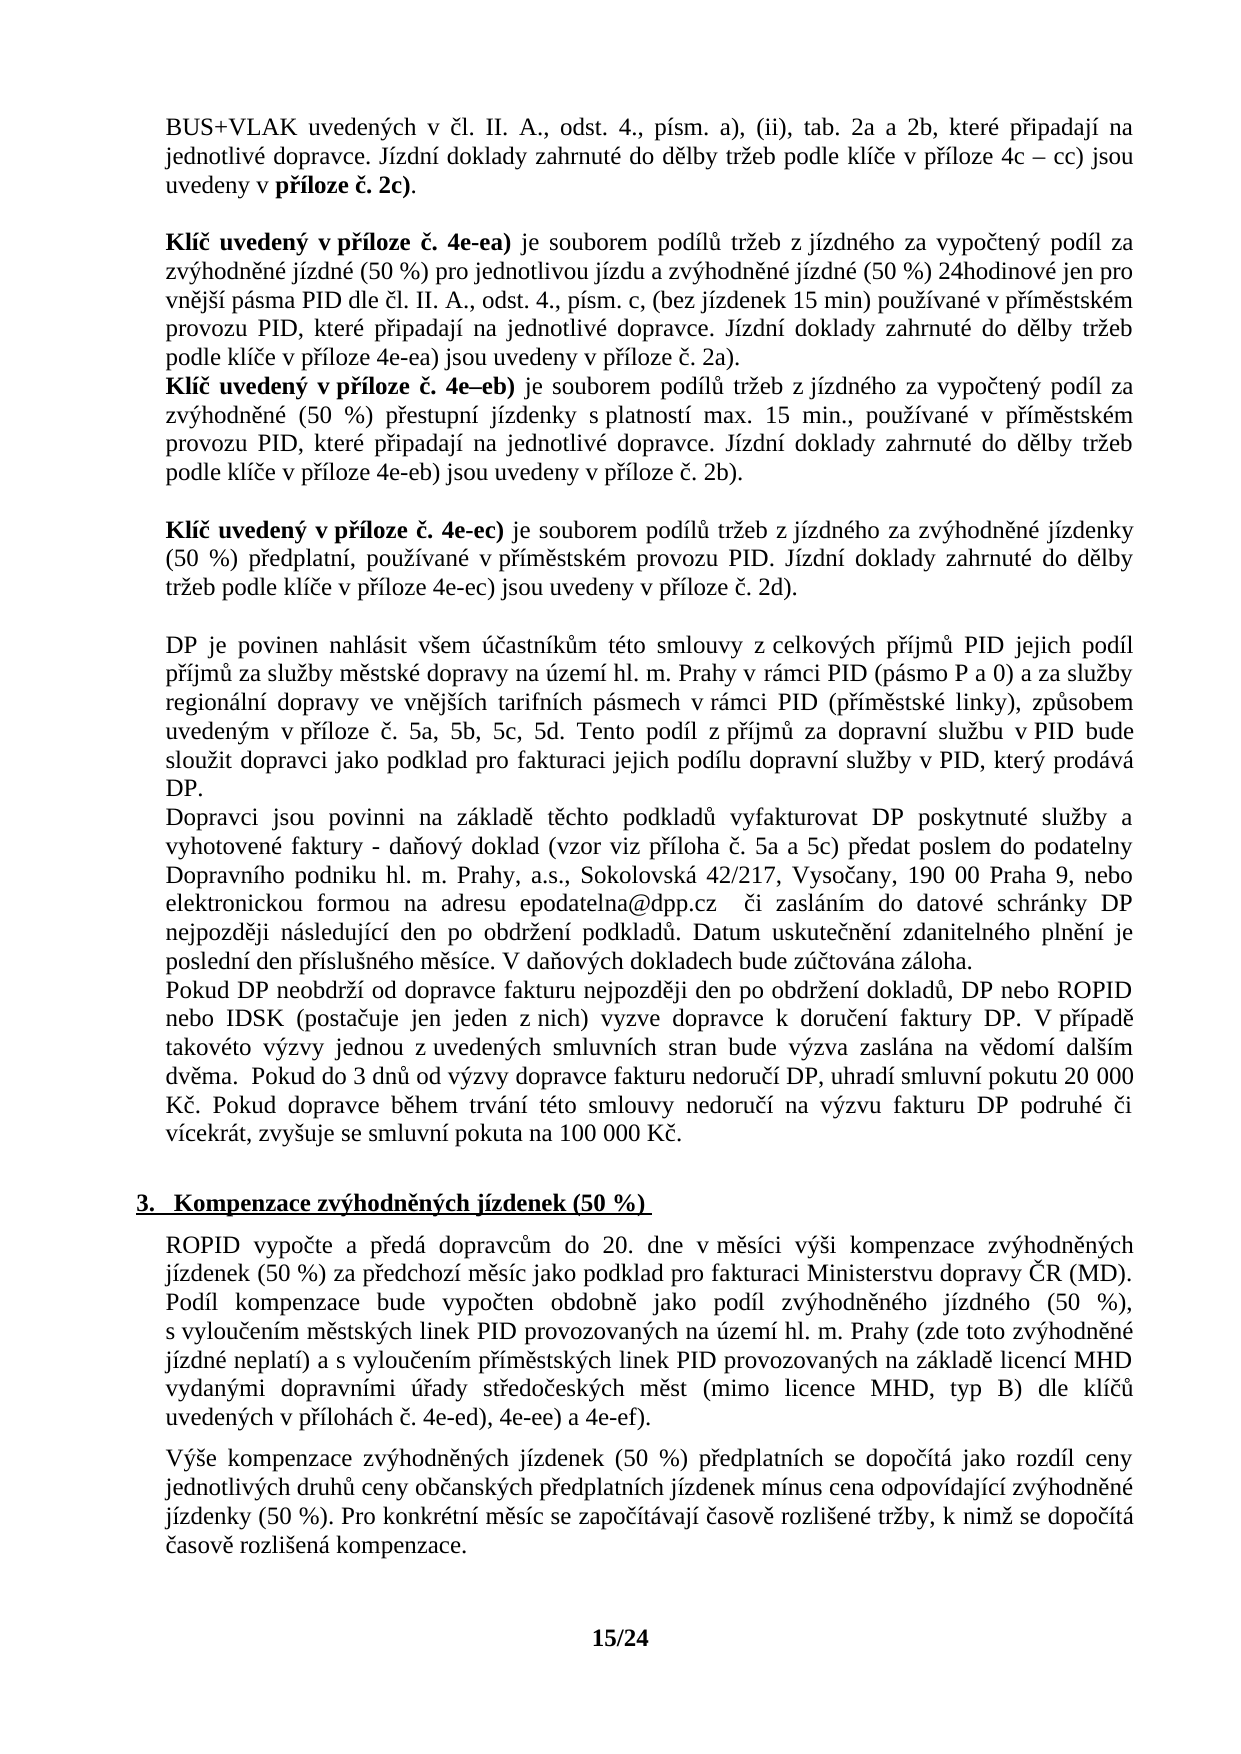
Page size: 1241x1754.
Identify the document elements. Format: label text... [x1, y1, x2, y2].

text 3. Kompenzace zvýhodněných jízdenek (50 %) [136, 1188, 1134, 1217]
text Pokud DP neobdrží od dopravce fakturu nejpozději den po obdržení dokladů, DP nebo ROPID nebo IDSK (postačuje jen jeden z nich) vyzve dopravce k doručení faktury DP. V případě takovéto výzvy jednou z uvedených smluvních stran bude výzva zaslána na vědomí dalším dvěma. Pokud do 3 dnů od výzvy dopravce fakturu nedoručí DP, uhradí smluvní pokutu 20 000 Kč. Pokud dopravce během trvání této smlouvy nedoručí na výzvu fakturu DP podruhé či vícekrát, zvyšuje se smluvní pokuta na 100 000 Kč. [165, 975, 1134, 1147]
text ROPID vypočte a předá dopravcům do 20. dne v měsíci výši kompenzace zvýhodněných jízdenek (50 %) za předchozí měsíc jako podklad pro fakturaci Ministerstvu dopravy ČR (MD). Podíl kompenzace bude vypočten obdobně jako podíl zvýhodněného jízdného (50 %), s vyloučením městských linek PID provozovaných na území hl. m. Prahy (zde toto zvýhodněné jízdné neplatí) a s vyloučením příměstských linek PID provozovaných na základě licencí MHD vydanými dopravními úřady středočeských měst (mimo licence MHD, typ B) dle klíčů uvedených v přílohách č. 4e-ed), 4e-ee) a 4e-ef). [165, 1230, 1134, 1431]
text Klíč uvedený v příloze č. 4e–eb) je souborem podílů tržeb z jízdného za vypočtený podíl za zvýhodněné (50 %) přestupní jízdenky s platností max. 15 min., používané v příměstském provozu PID, které připadají na jednotlivé dopravce. Jízdní doklady zahrnuté do dělby tržeb podle klíče v příloze 4e-eb) jsou uvedeny v příloze č. 2b). [165, 371, 1134, 486]
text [165, 112, 1134, 198]
text Klíč uvedený v příloze č. 4e-ea) je souborem podílů tržeb z jízdného za vypočtený podíl za zvýhodněné jízdné (50 %) pro jednotlivou jízdu a zvýhodněné jízdné (50 %) 24hodinové jen pro vnější pásma PID dle čl. II. A., odst. 4., písm. c, (bez jízdenek 15 min) používané v příměstském provozu PID, které připadají na jednotlivé dopravce. Jízdní doklady zahrnuté do dělby tržeb podle klíče v příloze 4e-ea) jsou uvedeny v příloze č. 2a). [165, 227, 1134, 371]
text DP je povinen nahlásit všem účastníkům této smlouvy z celkových příjmů PID jejich podíl příjmů za služby městské dopravy na území hl. m. Prahy v rámci PID (pásmo P a 0) a za služby regionální dopravy ve vnějších tarifních pásmech v rámci PID (příměstské linky), způsobem uvedeným v příloze č. 5a, 5b, 5c, 5d. Tento podíl z příjmů za dopravní službu v PID bude sloužit dopravci jako podklad pro fakturaci jejich podílu dopravní služby v PID, který prodává DP. [165, 630, 1134, 802]
text Výše kompenzace zvýhodněných jízdenek (50 %) předplatních se dopočítá jako rozdíl ceny jednotlivých druhů ceny občanských předplatních jízdenek mínus cena odpovídající zvýhodněné jízdenky (50 %). Pro konkrétní měsíc se započítávají časově rozlišené tržby, k nimž se dopočítá časově rozlišená kompenzace. [165, 1443, 1134, 1558]
text Klíč uvedený v příloze č. 4e-ec) je souborem podílů tržeb z jízdného za zvýhodněné jízdenky (50 %) předplatní, používané v příměstském provozu PID. Jízdní doklady zahrnuté do dělby tržeb podle klíče v příloze 4e-ec) jsou uvedeny v příloze č. 2d). [165, 515, 1134, 601]
text Dopravci jsou povinni na základě těchto podkladů vyfakturovat DP poskytnuté služby a vyhotovené faktury - daňový doklad (vzor viz příloha č. 5a a 5c) předat poslem do podatelny Dopravního podniku hl. m. Prahy, a.s., Sokolovská 42/217, Vysočany, 190 00 Praha 9, nebo elektronickou formou na adresu epodatelna@dpp.cz či zasláním do datové schránky DP nejpozději následující den po obdržení podkladů. Datum uskutečnění zdanitelného plnění je poslední den příslušného měsíce. V daňových dokladech bude zúčtována záloha. [165, 802, 1134, 975]
